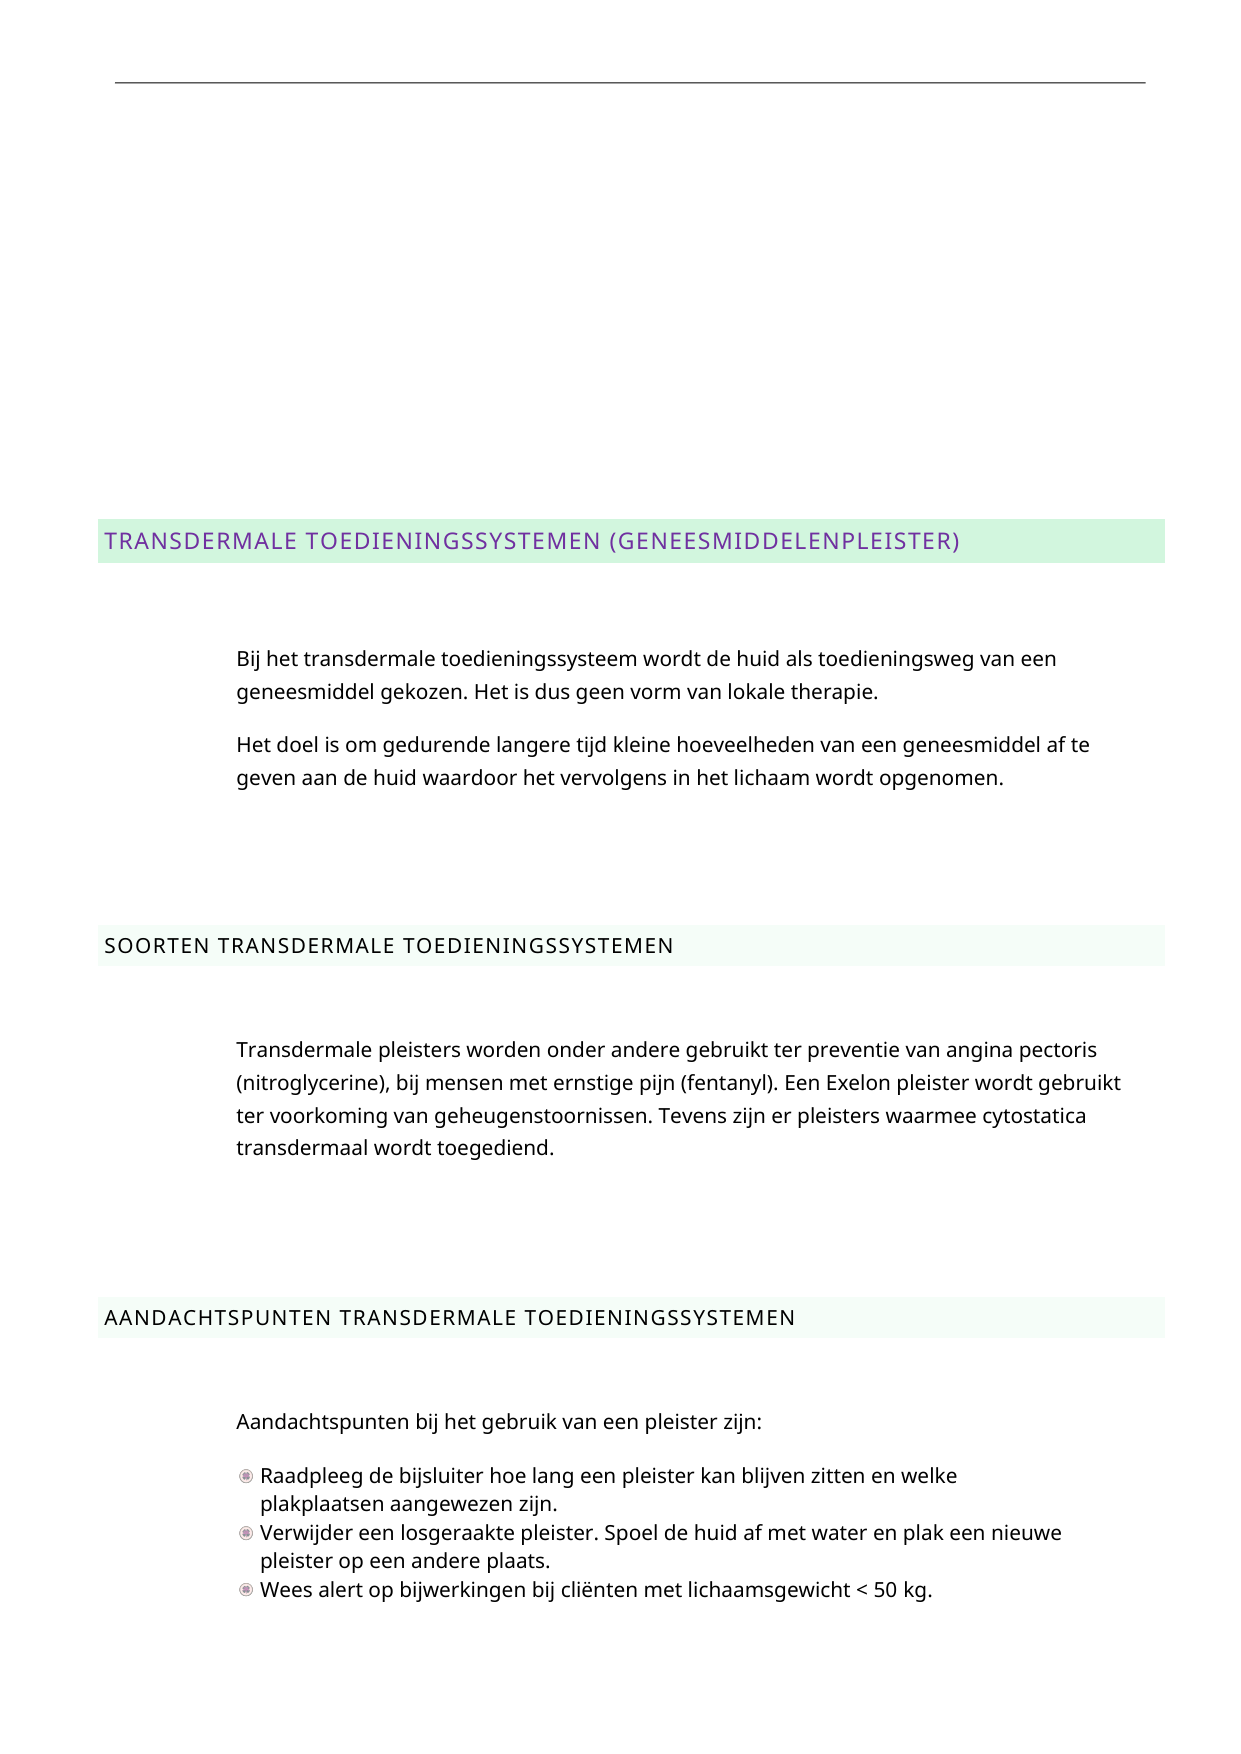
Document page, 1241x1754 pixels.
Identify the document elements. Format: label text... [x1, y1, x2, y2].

list Wees alert op bijwerkingen bij cliënten met lichaamsgewicht < 50 kg. [236, 1575, 1159, 1603]
list Raadpleeg de bijsluiter hoe lang een pleister kan blijven zitten en welke plakplaatsen aangewezen zijn. [236, 1461, 1042, 1518]
subtitle Aandachtspunten transdermale toedieningssystemen [104, 1303, 1159, 1332]
subtitle Soorten transdermale toedieningssystemen [104, 931, 1159, 960]
text Aandachtspunten bij het gebruik van een pleister zijn: [236, 1407, 1159, 1436]
subtitle Transdermale toedieningssystemen (geneesmiddelenpleister) [104, 525, 1159, 557]
text Het doel is om gedurende langere tijd kleine hoeveelheden van een geneesmiddel af te geven aan de huid waardoor het vervolgens in het lichaam wordt opgenomen. [236, 730, 1106, 791]
text Transdermale pleisters worden onder andere gebruikt ter preventie van angina pectoris (nitroglycerine), bij mensen met ernstige pijn (fentanyl). Een Exelon pleister wordt gebruikt ter voorkoming van geheugenstoornissen. Tevens zijn er pleisters waarmee cytostatica transdermaal wordt toegediend. [236, 1036, 1138, 1162]
picture [237, 1466, 255, 1484]
list Verwijder een losgeraakte pleister. Spoel de huid af met water en plak een nieuwe pleister op een andere plaats. [236, 1518, 1121, 1575]
picture [237, 1580, 255, 1597]
picture [237, 1523, 255, 1541]
text Bij het transdermale toedieningssysteem wordt de huid als toedieningsweg van een geneesmiddel gekozen. Het is dus geen vorm van lokale therapie. [236, 644, 1142, 705]
